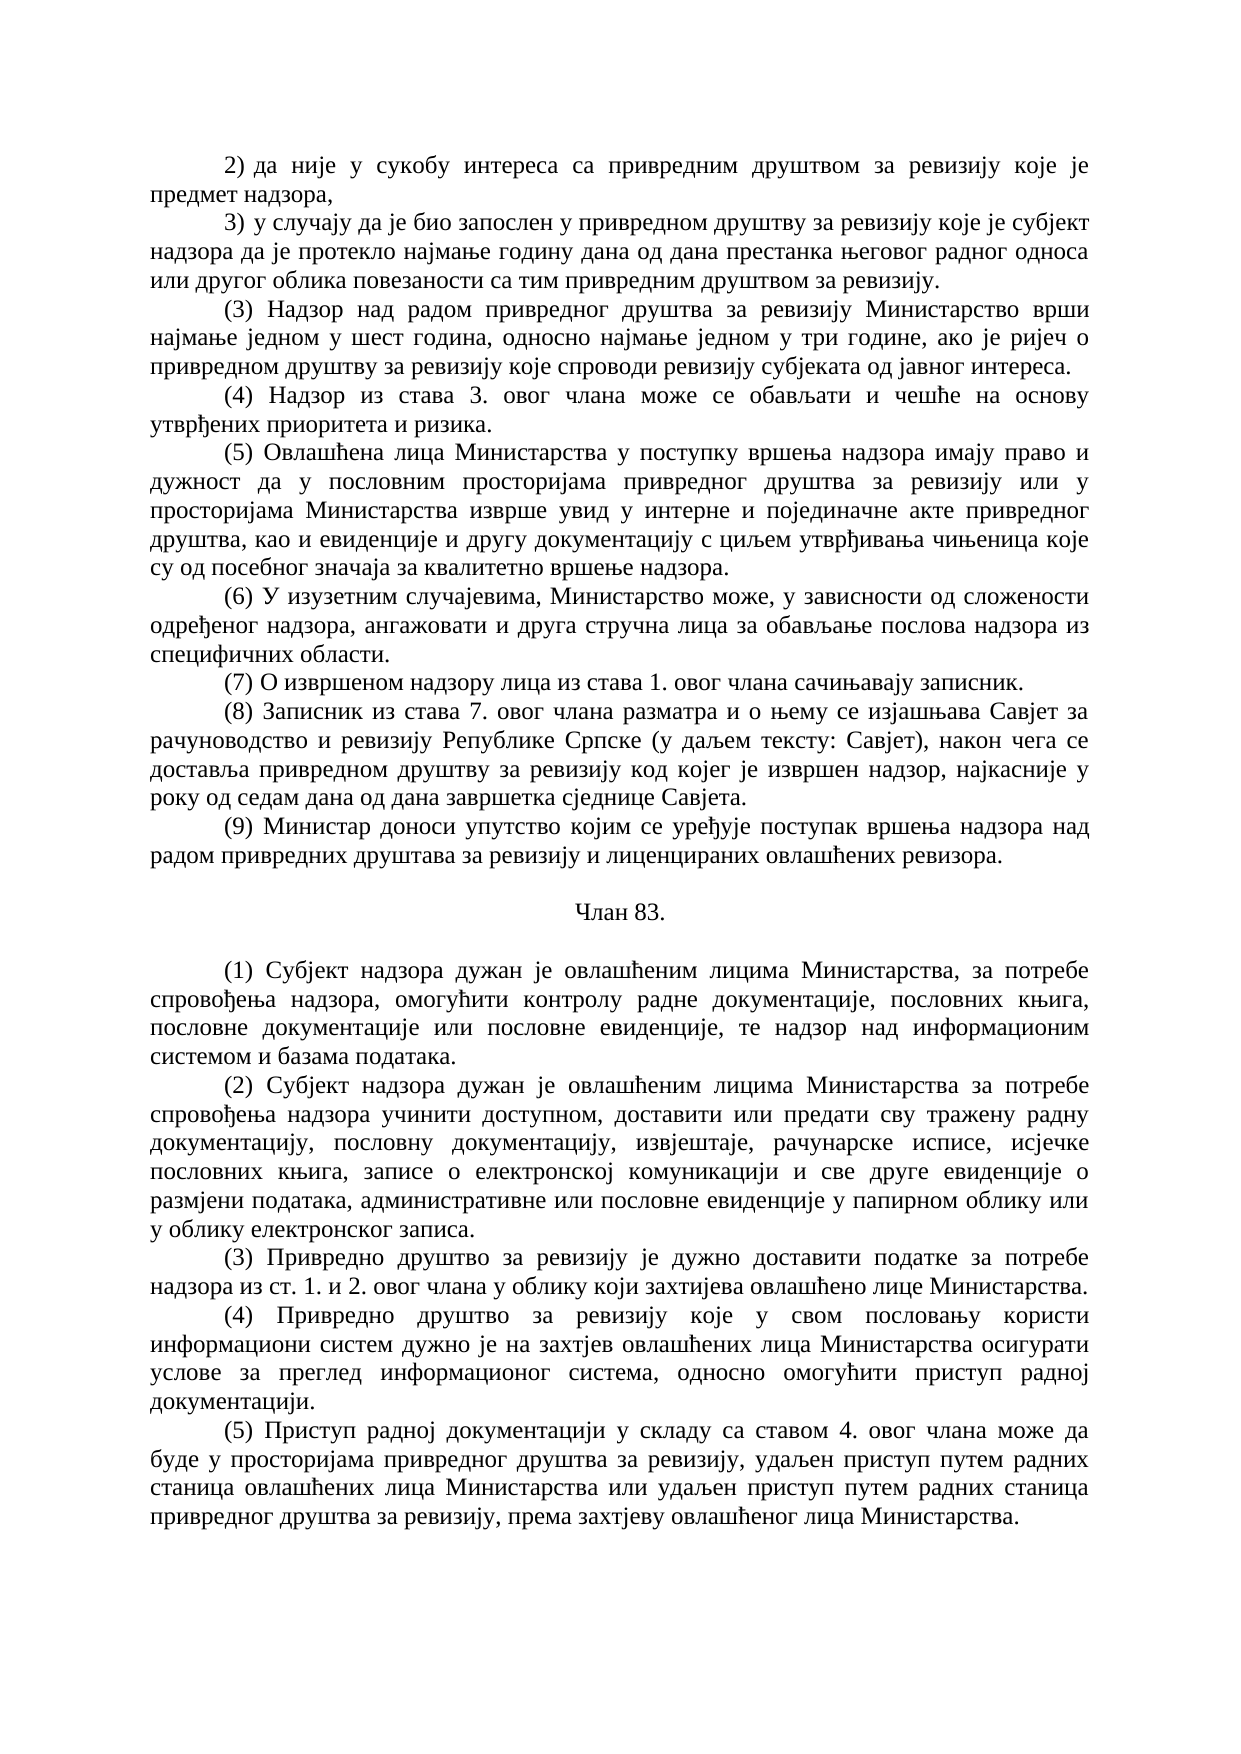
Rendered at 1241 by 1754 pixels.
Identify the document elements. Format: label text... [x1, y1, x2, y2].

list Приступ радној документацији у складу са ставом 4. овог члана може да буде у просторијама привредног друштва за ревизију, удаљен приступ путем радних станица овлашћених лица Министарства или удаљен приступ путем радних станица привредног друштва за ревизију, према захтјеву овлашћеног лица Министарства. [150, 1415, 1090, 1530]
list Привредно друштво за ревизију које у свом пословању користи информациони систем дужно је на захтјев овлашћених лица Министарства осигурати услове за преглед информационог система, односно омогућити приступ радној документацији. [150, 1300, 1090, 1415]
list О извршеном надзору лица из става 1. овог члана сачињавају записник. [150, 667, 1090, 696]
list да није у сукобу интереса са привредним друштвом за ревизију које је предмет надзора, [150, 150, 1090, 207]
list Надзор над радом привредног друштва за ревизију Министарство врши најмање једном у шест година, односно најмање једном у три године, ако је ријеч о привредном друштву за ревизију које спроводи ревизију субјеката од јавног интереса. [150, 294, 1090, 380]
list Надзор из става 3. овог члана може се обављати и чешће на основу утврђених приоритета и ризика. [150, 380, 1090, 437]
list Овлашћена лица Министарства у поступку вршења надзора имају право и дужност да у пословним просторијама привредног друштва за ревизију или у просторијама Министарства изврше увид у интерне и појединачне акте привредног друштва, као и евиденције и другу документацију с циљем утврђивања чињеница које су од посебног значаја за квалитетно вршење надзора. [150, 437, 1090, 581]
list у случају да је био запослен у привредном друштву за ревизију које је субјект надзора да је протекло најмање годину дана од дана престанка његовог радног односа или другог облика повезаности са тим привредним друштвом за ревизију. [150, 207, 1090, 294]
list Записник из става 7. овог члана разматра и о њему се изјашњава Савјет за рачуноводство и ревизију Републике Српске (у даљем тексту: Савјет), након чега се доставља привредном друштву за ревизију код којег је извршен надзор, најкасније у року од седам дана од дана завршетка сједнице Савјета. [150, 696, 1090, 811]
list Субјект надзора дужан је овлашћеним лицима Министарства за потребе спровођења надзора учинити доступном, доставити или предати сву тражену радну документацију, пословну документацију, извјештаје, рачунарске исписе, исјечке пословних књига, записе о електронској комуникацији и све друге евиденције о размјени података, административне или пословне евиденције у папирном облику или у облику електронског записа. [150, 1070, 1090, 1242]
list Привредно друштво за ревизију је дужно доставити податке за потребе надзора из ст. 1. и 2. овог члана у облику који захтијева овлашћено лице Министарства. [150, 1242, 1090, 1300]
list Министар доноси упутство којим се уређује поступак вршења надзора над радом привредних друштава за ревизију и лиценцираних овлашћених ревизора. [150, 811, 1090, 869]
text Члан 83. [150, 897, 1090, 926]
list У изузетним случајевима, Министарство може, у зависности од сложености одређеног надзора, ангажовати и друга стручна лица за обављање послова надзора из специфичних области. [150, 581, 1090, 667]
list Субјект надзора дужан је овлашћеним лицима Министарства, за потребе спровођења надзора, омогућити контролу радне документације, пословних књига, пословне документације или пословне евиденције, те надзор над информационим системом и базама података. [150, 955, 1090, 1070]
